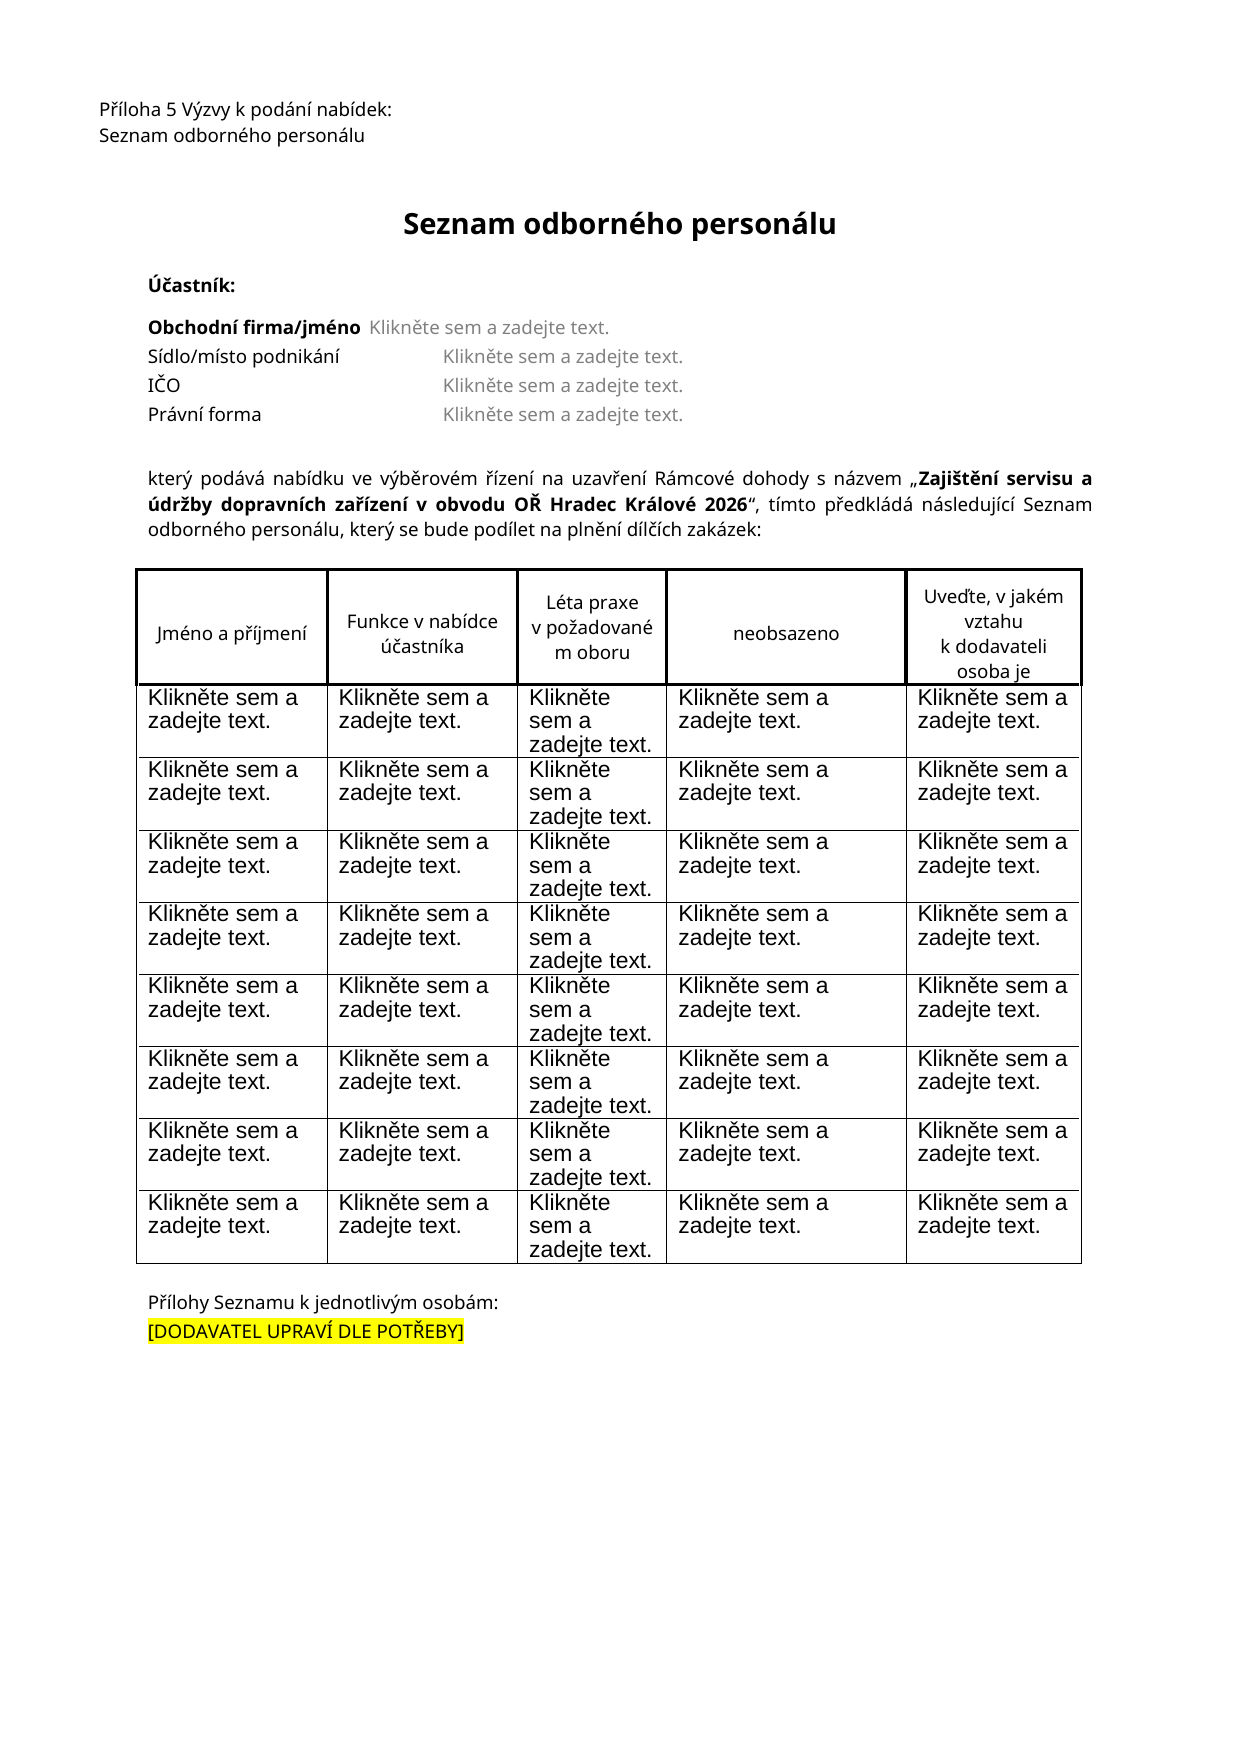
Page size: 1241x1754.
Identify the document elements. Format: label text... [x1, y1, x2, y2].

table_header neobsazeno [668, 571, 904, 683]
text Obchodní firma/jméno [148, 311, 1093, 340]
text který podává nabídku ve výběrovém řízení na uzavření Rámcové dohody s názvem „Zajištění servisu a údržby dopravních zařízení v obvodu OŘ Hradec Králové 2026“, tímto předkládá následující Seznam odborného personálu, který se bude podílet na plnění dílčích zakázek: [148, 465, 1093, 542]
title Seznam odborného personálu [148, 203, 1093, 243]
table_header Funkce v nabídce účastníka [329, 571, 516, 683]
text IČO [148, 369, 1093, 398]
text Sídlo/místo podnikání [148, 340, 1093, 369]
text Právní forma [148, 398, 1093, 427]
table_header Jméno a příjmení [138, 571, 326, 683]
text [DODAVATEL UPRAVÍ DLE POTŘEBY] [148, 1315, 1092, 1344]
table_header Léta praxe v požadovaném oboru [519, 571, 665, 683]
text Účastník: [148, 268, 1093, 299]
text Přílohy Seznamu k jednotlivým osobám: [148, 1289, 1093, 1315]
table_header Uveďte, v jakém vztahu k dodavateli osoba je [908, 571, 1080, 683]
